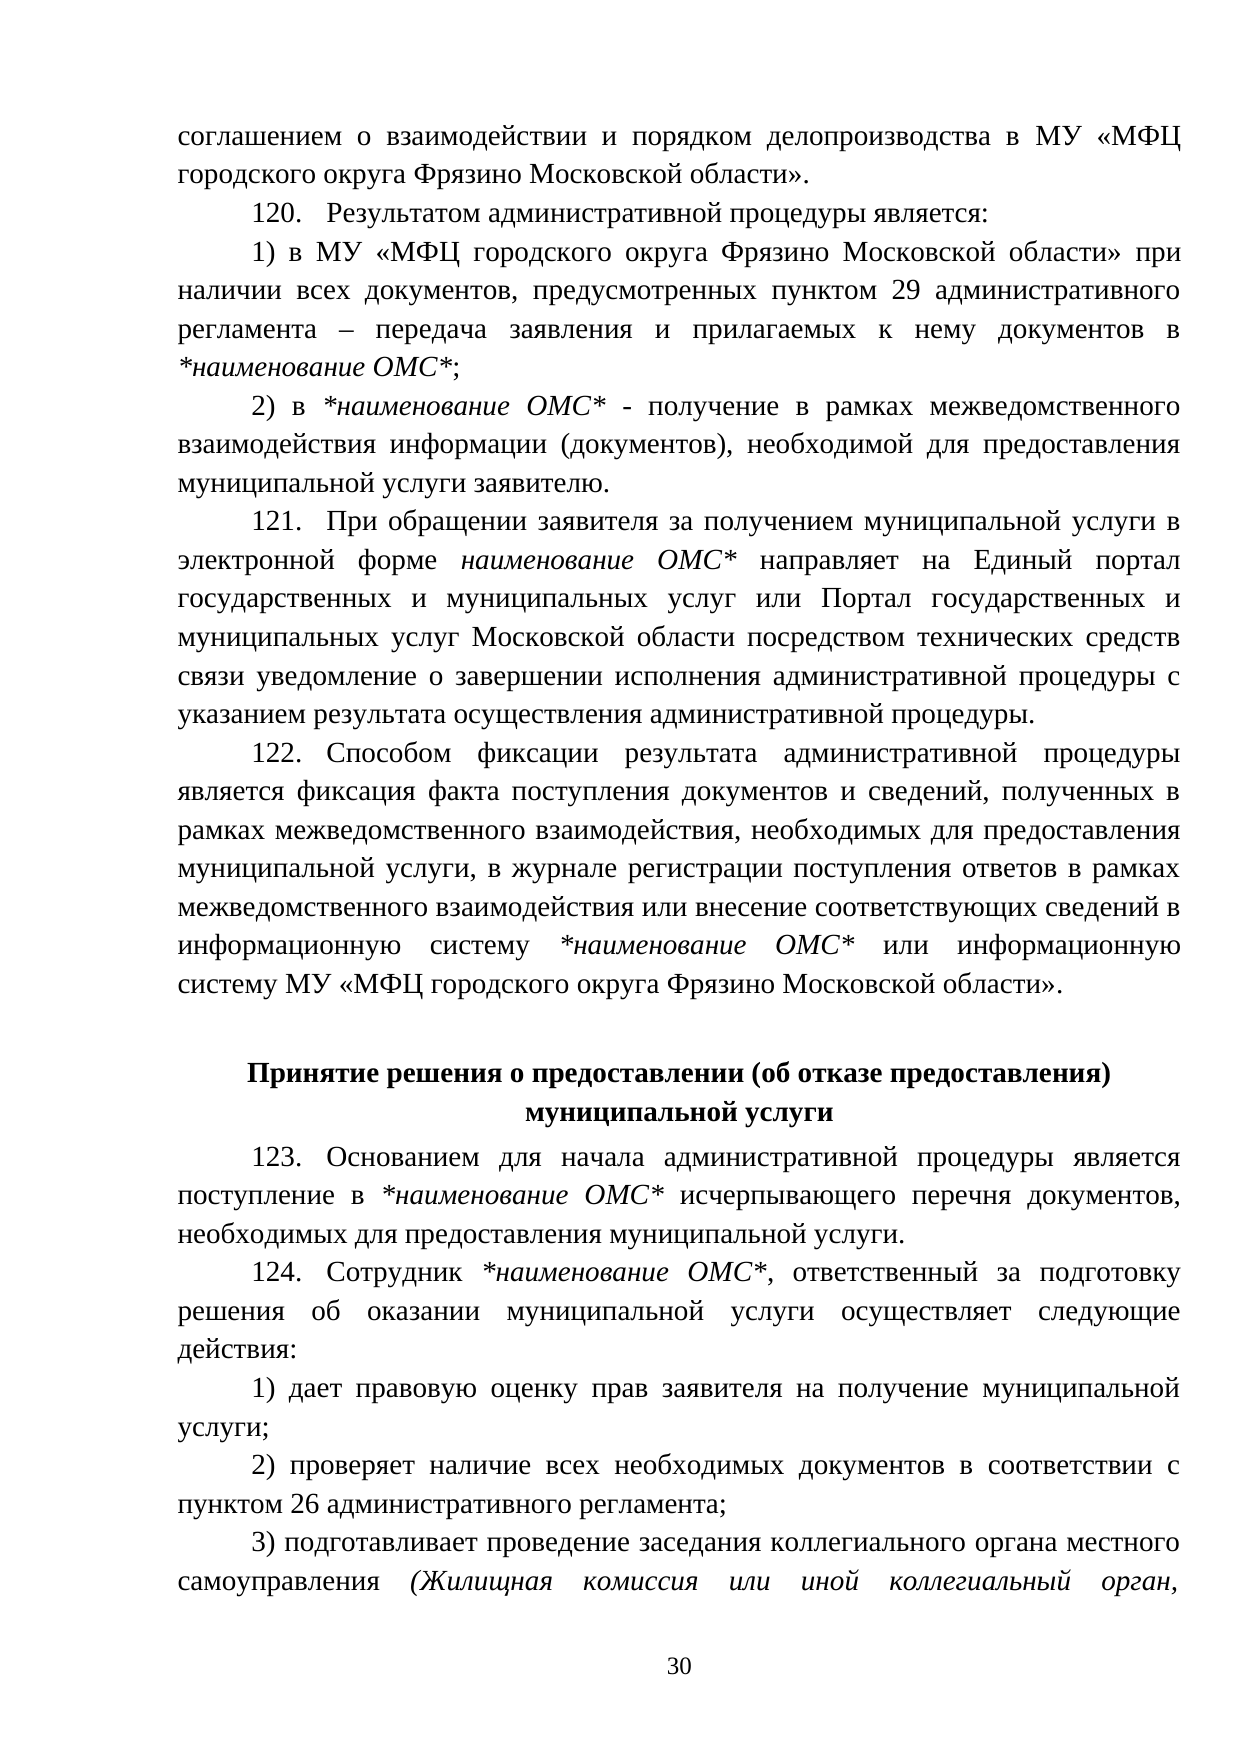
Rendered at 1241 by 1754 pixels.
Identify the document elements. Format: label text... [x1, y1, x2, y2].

list 2) проверяет наличие всех необходимых документов в соответствии с пунктом 26 административного регламента; [177, 1447, 1181, 1519]
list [177, 1524, 1181, 1596]
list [177, 118, 1181, 190]
text Принятие решения о предоставлении (об отказе предоставления) муниципальной услуги [177, 1056, 1181, 1128]
list При обращении заявителя за получением муниципальной услуги в электронной форме наименование ОМС* направляет на Единый портал государственных и муниципальных услуг или Портал государственных и муниципальных услуг Московской области посредством технических средств связи уведомление о завершении исполнения административной процедуры с указанием результата осуществления административной процедуры. [177, 503, 1181, 730]
list 1) дает правовую оценку прав заявителя на получение муниципальной услуги; [177, 1370, 1181, 1442]
list Основанием для начала административной процедуры является поступление в *наименование ОМС* исчерпывающего перечня документов, необходимых для предоставления муниципальной услуги. [177, 1139, 1181, 1249]
list Сотрудник *наименование ОМС*, ответственный за подготовку решения об оказании муниципальной услуги осуществляет следующие действия: [177, 1254, 1181, 1365]
list 2) в *наименование ОМС* - получение в рамках межведомственного взаимодействия информации (документов), необходимой для предоставления муниципальной услуги заявителю. [177, 388, 1181, 498]
list Способом фиксации результата административной процедуры является фиксация факта поступления документов и сведений, полученных в рамках межведомственного взаимодействия, необходимых для предоставления муниципальной услуги, в журнале регистрации поступления ответов в рамках межведомственного взаимодействия или внесение соответствующих сведений в информационную систему *наименование ОМС* или информационную систему МУ «МФЦ городского округа Фрязино Московской области». [177, 735, 1181, 999]
list 1) в МУ «МФЦ городского округа Фрязино Московской области» при наличии всех документов, предусмотренных пунктом 29 административного регламента – передача заявления и прилагаемых к нему документов в *наименование ОМС*; [177, 234, 1181, 383]
list Результатом административной процедуры является: [177, 195, 1181, 229]
